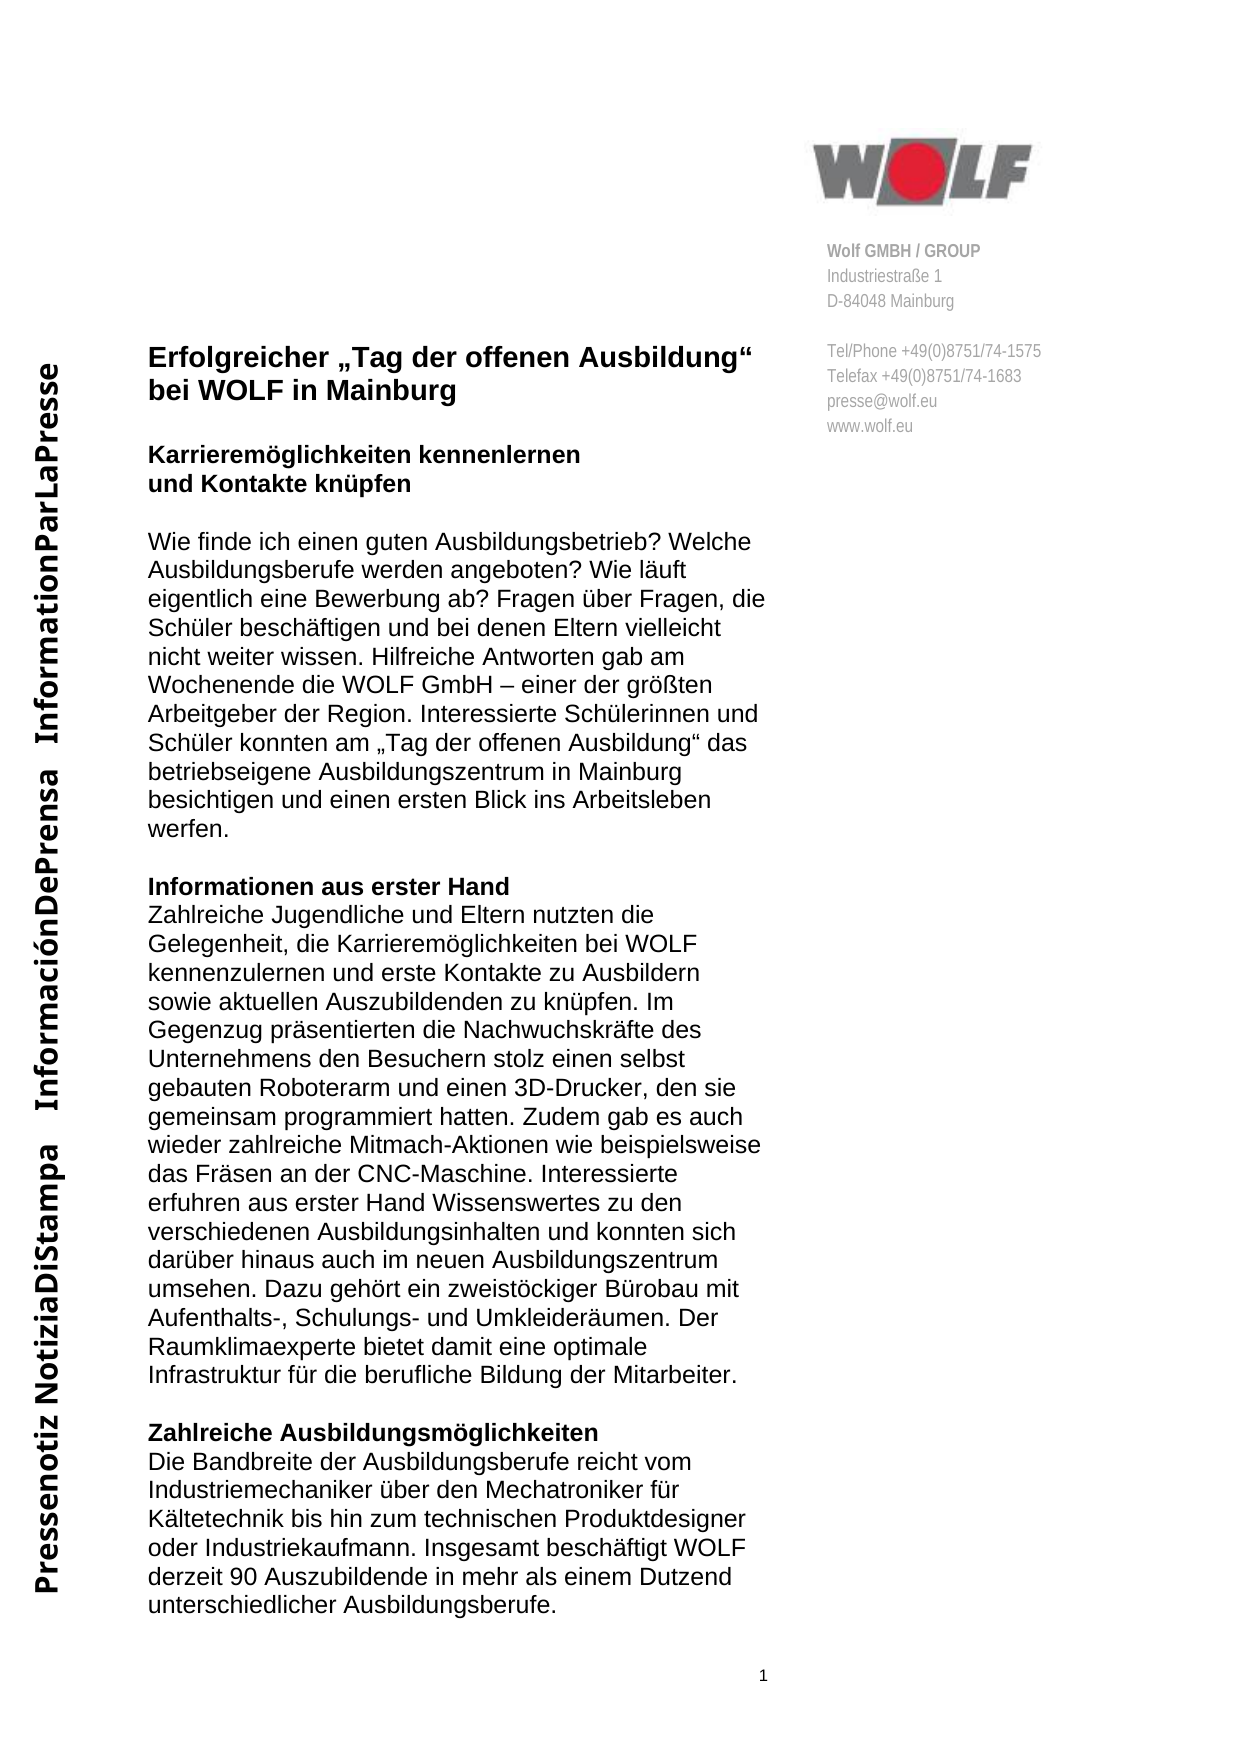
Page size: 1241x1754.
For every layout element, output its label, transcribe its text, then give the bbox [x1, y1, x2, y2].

text und Kontakte knüpfen [148, 469, 768, 498]
text Zahlreiche Ausbildungsmöglichkeiten [148, 1418, 768, 1447]
text Die Bandbreite der Ausbildungsberufe reicht vom Industriemechaniker über den Mechatroniker für Kältetechnik bis hin zum technischen Produktdesigner oder Industriekaufmann. Insgesamt beschäftigt WOLF derzeit 90 Auszubildende in mehr als einem Dutzend unterschiedlicher Ausbildungsberufe. [148, 1447, 768, 1619]
picture [803, 128, 1044, 216]
text Informationen aus erster Hand [148, 872, 768, 900]
text Wie finde ich einen guten Ausbildungsbetrieb? Welche Ausbildungsberufe werden angeboten? Wie läuft eigentlich eine Bewerbung ab? Fragen über Fragen, die Schüler beschäftigen und bei denen Eltern vielleicht nicht weiter wissen. Hilfreiche Antworten gab am Wochenende die WOLF GmbH – einer der größten Arbeitgeber der Region. Interessierte Schülerinnen und Schüler konnten am „Tag der offenen Ausbildung“ das betriebseigene Ausbildungszentrum in Mainburg besichtigen und einen ersten Blick ins Arbeitsleben werfen. [148, 527, 768, 843]
text Erfolgreicher „Tag der offenen Ausbildung“ bei WOLF in Mainburg [148, 340, 768, 407]
text Karrieremöglichkeiten kennenlernen [148, 440, 768, 469]
text Zahlreiche Jugendliche und Eltern nutzten die Gelegenheit, die Karrieremöglichkeiten bei WOLF kennenzulernen und erste Kontakte zu Ausbildern sowie aktuellen Auszubildenden zu knüpfen. Im Gegenzug präsentierten die Nachwuchskräfte des Unternehmens den Besuchern stolz einen selbst gebauten Roboterarm und einen 3D-Drucker, den sie gemeinsam programmiert hatten. Zudem gab es auch wieder zahlreiche Mitmach-Aktionen wie beispielsweise das Fräsen an der CNC-Maschine. Interessierte erfuhren aus erster Hand Wissenswertes zu den verschiedenen Ausbildungsinhalten und konnten sich darüber hinaus auch im neuen Ausbildungszentrum umsehen. Dazu gehört ein zweistöckiger Bürobau mit Aufenthalts-, Schulungs- und Umkleideräumen. Der Raumklimaexperte bietet damit eine optimale Infrastruktur für die berufliche Bildung der Mitarbeiter. [148, 900, 768, 1389]
